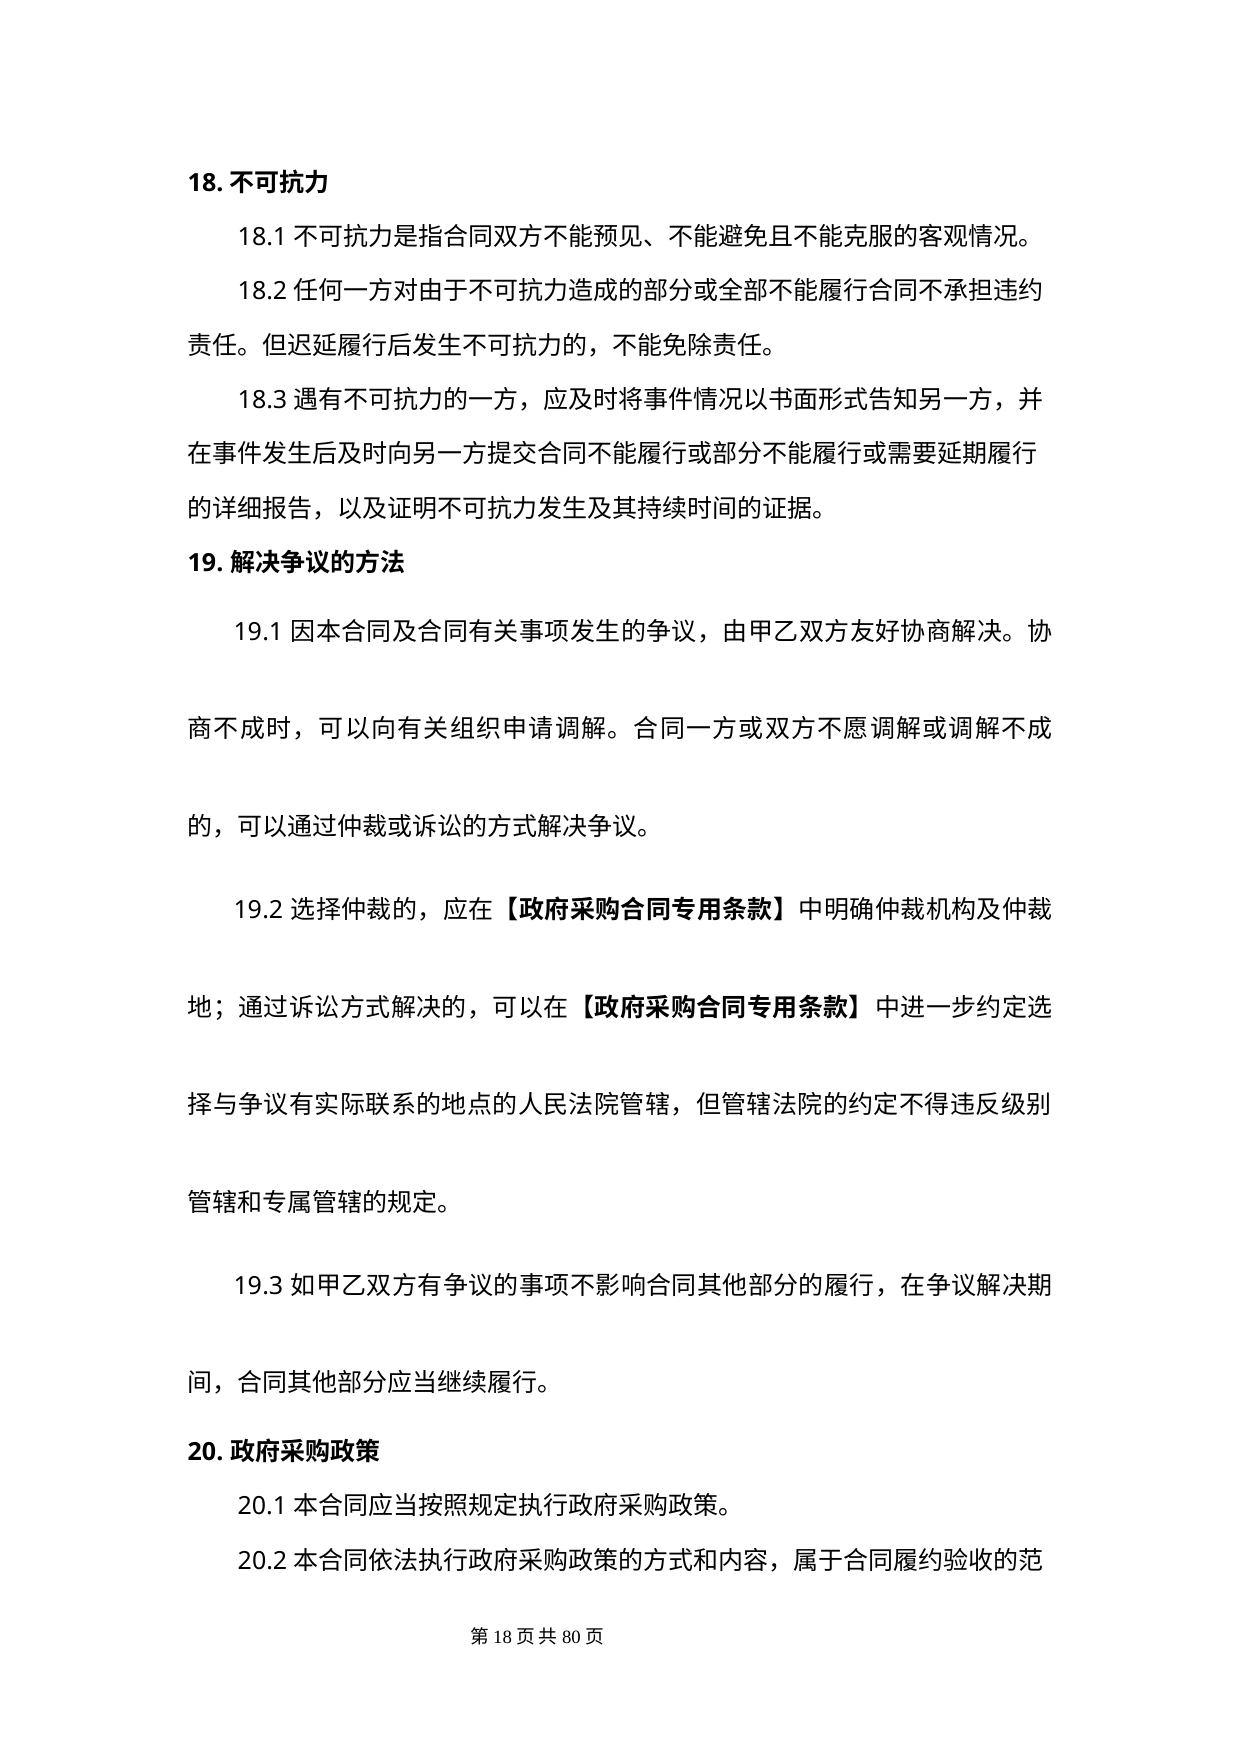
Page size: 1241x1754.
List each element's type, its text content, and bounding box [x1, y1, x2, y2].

text 19.2 选择仲裁的，应在【政府采购合同专用条款】中明确仲裁机构及仲裁地；通过诉讼方式解决的，可以在【政府采购合同专用条款】中进一步约定选择与争议有实际联系的地点的人民法院管辖，但管辖法院的约定不得违反级别管辖和专属管辖的规定。 [187, 875, 1053, 1233]
text 18. 不可抗力 [187, 162, 1053, 198]
text 20. 政府采购政策 [187, 1431, 1053, 1468]
text 18.2 任何一方对由于不可抗力造成的部分或全部不能履行合同不承担违约责任。但迟延履行后发生不可抗力的，不能免除责任。 [187, 271, 1053, 361]
text 19.1 因本合同及合同有关事项发生的争议，由甲乙双方友好协商解决。协商不成时，可以向有关组织申请调解。合同一方或双方不愿调解或调解不成的，可以通过仲裁或诉讼的方式解决争议。 [187, 597, 1053, 857]
text 19.3 如甲乙双方有争议的事项不影响合同其他部分的履行，在争议解决期间，合同其他部分应当继续履行。 [187, 1251, 1053, 1413]
text 18.3 遇有不可抗力的一方，应及时将事件情况以书面形式告知另一方，并在事件发生后及时向另一方提交合同不能履行或部分不能履行或需要延期履行的详细报告，以及证明不可抗力发生及其持续时间的证据。 [187, 379, 1053, 524]
text 20.1 本合同应当按照规定执行政府采购政策。 [187, 1486, 1053, 1522]
text 18.1 不可抗力是指合同双方不能预见、不能避免且不能克服的客观情况。 [187, 216, 1053, 253]
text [187, 1540, 1053, 1576]
text 19. 解决争议的方法 [187, 543, 1053, 579]
